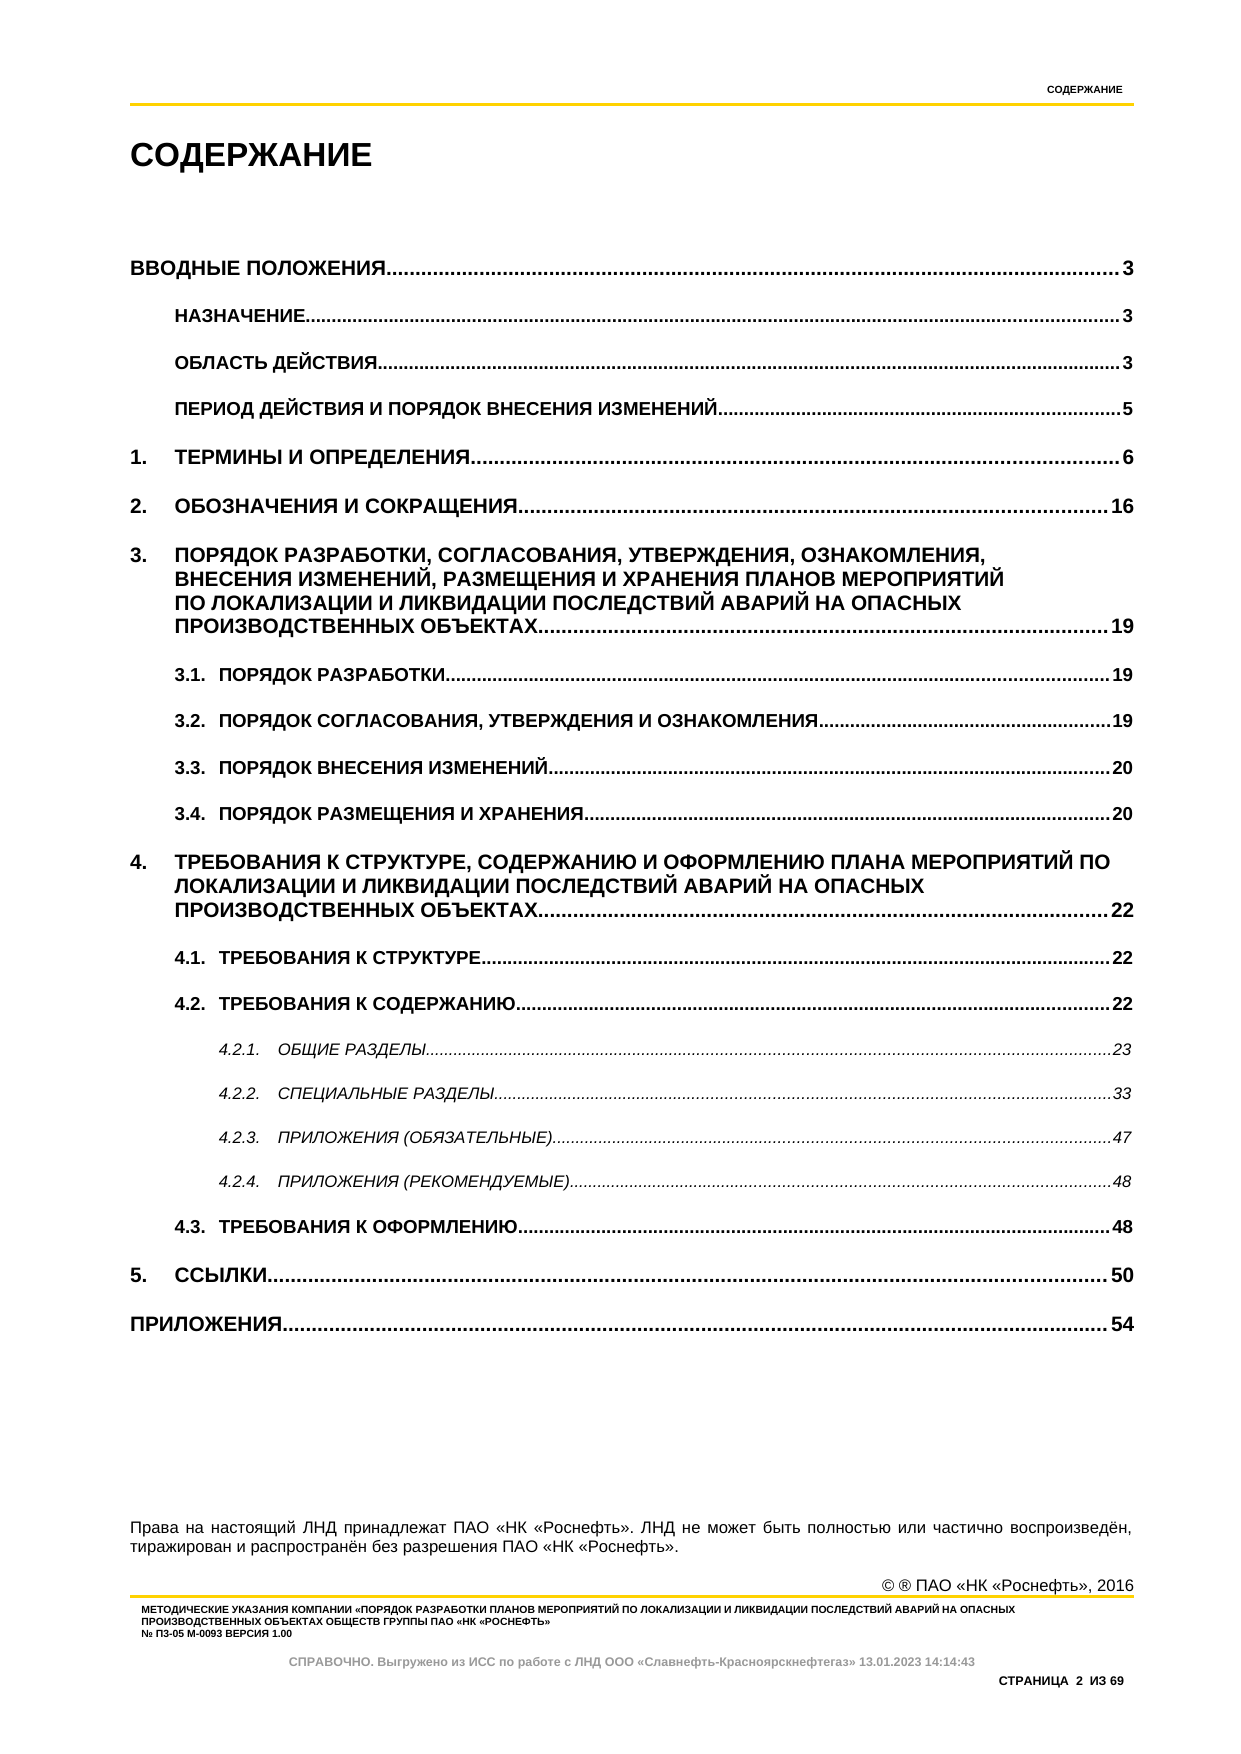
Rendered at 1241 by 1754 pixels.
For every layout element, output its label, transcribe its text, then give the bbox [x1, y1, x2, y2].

text 4.3. ТРЕБОВАНИЯ К ОФОРМЛЕНИЮ 48 [174, 1216, 1134, 1238]
text 3.3. ПОРЯДОК ВНЕСЕНИЯ ИЗМЕНЕНИЙ 20 [174, 756, 1134, 778]
text 2. ОБОЗНАЧЕНИЯ И СОКРАЩЕНИЯ 16 [130, 493, 1134, 517]
text 3.1. ПОРЯДОК РАЗРАБОТКИ 19 [174, 663, 1134, 685]
text 4.2.3. ПРИЛОЖЕНИЯ (ОБЯЗАТЕЛЬНЫЕ) 47 [218, 1128, 1134, 1147]
text ОБЛАСТЬ ДЕЙСТВИЯ 3 [174, 351, 1134, 373]
text 4. ТРЕБОВАНИЯ К СТРУКТУРЕ, СОДЕРЖАНИЮ И ОФОРМЛЕНИЮ ПЛАНА МЕРОПРИЯТИЙ ПО ЛОКАЛИЗАЦИИ И ЛИКВИДАЦИИ ПОСЛЕДСТВИЙ АВАРИЙ НА ОПАСНЫХ ПРОИЗВОДСТВЕННЫХ ОБЪЕКТАХ 22 [130, 849, 1134, 921]
text 1. ТЕРМИНЫ И ОПРЕДЕЛЕНИЯ 6 [130, 444, 1134, 468]
text Содержание [130, 135, 1134, 173]
text 4.2.4. ПРИЛОЖЕНИЯ (РЕКОМЕНДУЕМЫЕ) 48 [218, 1172, 1134, 1191]
text НАЗНАЧЕНИЕ 3 [174, 305, 1134, 326]
text ПЕРИОД ДЕЙСТВИЯ И ПОРЯДОК ВНЕСЕНИЯ ИЗМЕНЕНИЙ 5 [174, 398, 1134, 419]
text ПРИЛОЖЕНИЯ 54 [130, 1312, 1134, 1336]
text 4.2.1. ОБЩИЕ РАЗДЕЛЫ 23 [218, 1039, 1134, 1059]
text 3.2. ПОРЯДОК СОГЛАСОВАНИЯ, УТВЕРЖДЕНИЯ И ОЗНАКОМЛЕНИЯ 19 [174, 710, 1134, 731]
text 4.2.2. СПЕЦИАЛЬНЫЕ РАЗДЕЛЫ 33 [218, 1084, 1134, 1103]
text 4.2. ТРЕБОВАНИЯ К СОДЕРЖАНИЮ 22 [174, 993, 1134, 1014]
text 3. ПОРЯДОК РАЗРАБОТКИ, СОГЛАСОВАНИЯ, УТВЕРЖДЕНИЯ, ОЗНАКОМЛЕНИЯ, ВНЕСЕНИЯ ИЗМЕНЕНИЙ, РАЗМЕЩЕНИЯ И ХРАНЕНИЯ ПЛАНОВ МЕРОПРИЯТИЙ ПО ЛОКАЛИЗАЦИИ И ЛИКВИДАЦИИ ПОСЛЕДСТВИЙ АВАРИЙ НА ОПАСНЫХ ПРОИЗВОДСТВЕННЫХ ОБЪЕКТАХ 19 [130, 542, 1134, 638]
text 3.4. ПОРЯДОК РАЗМЕЩЕНИЯ И ХРАНЕНИЯ 20 [174, 803, 1134, 824]
text 4.1. ТРЕБОВАНИЯ К СТРУКТУРЕ 22 [174, 946, 1134, 968]
text 5. ССЫЛКИ 50 [130, 1263, 1134, 1287]
text ВВОДНЫЕ ПОЛОЖЕНИЯ 3 [130, 256, 1134, 280]
